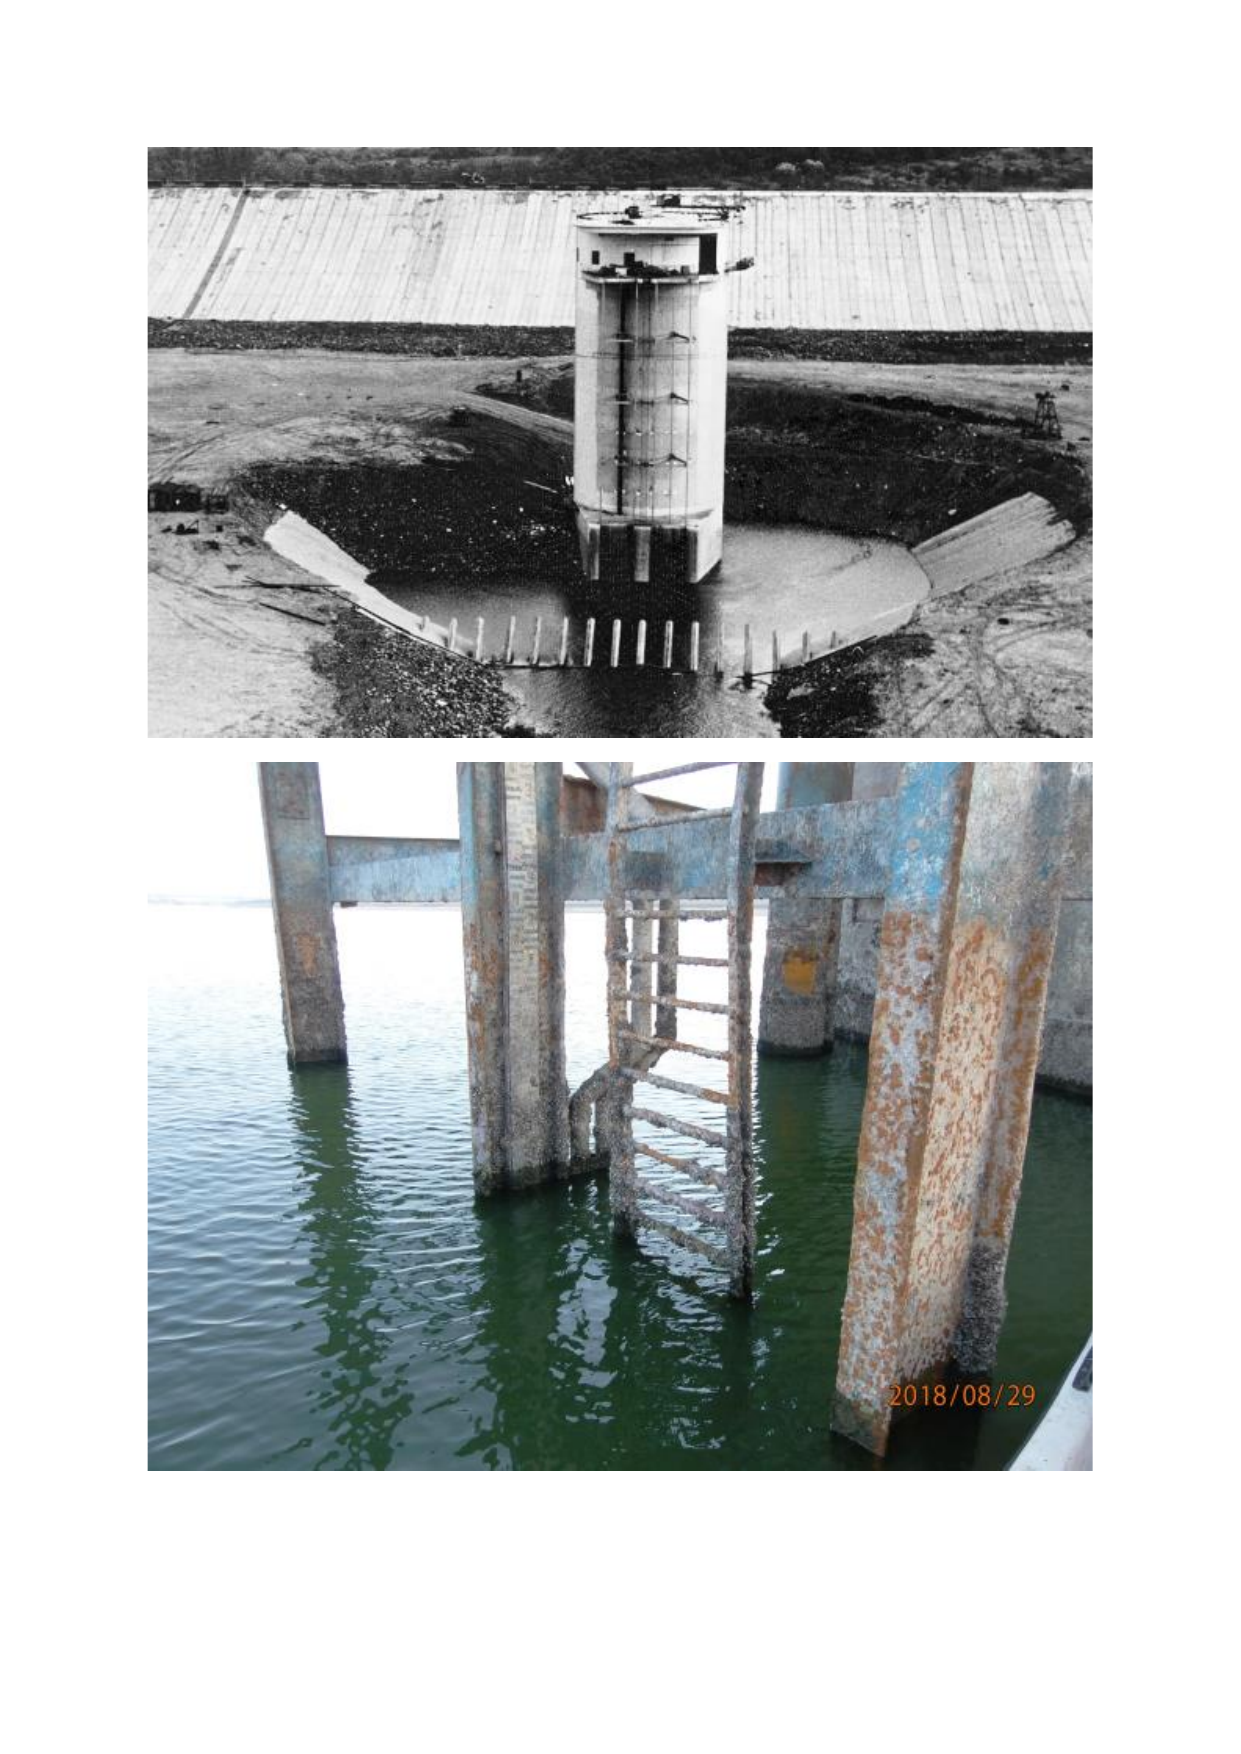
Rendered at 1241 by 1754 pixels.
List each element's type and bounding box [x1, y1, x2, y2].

picture [147, 762, 1093, 1471]
picture [147, 147, 1093, 738]
